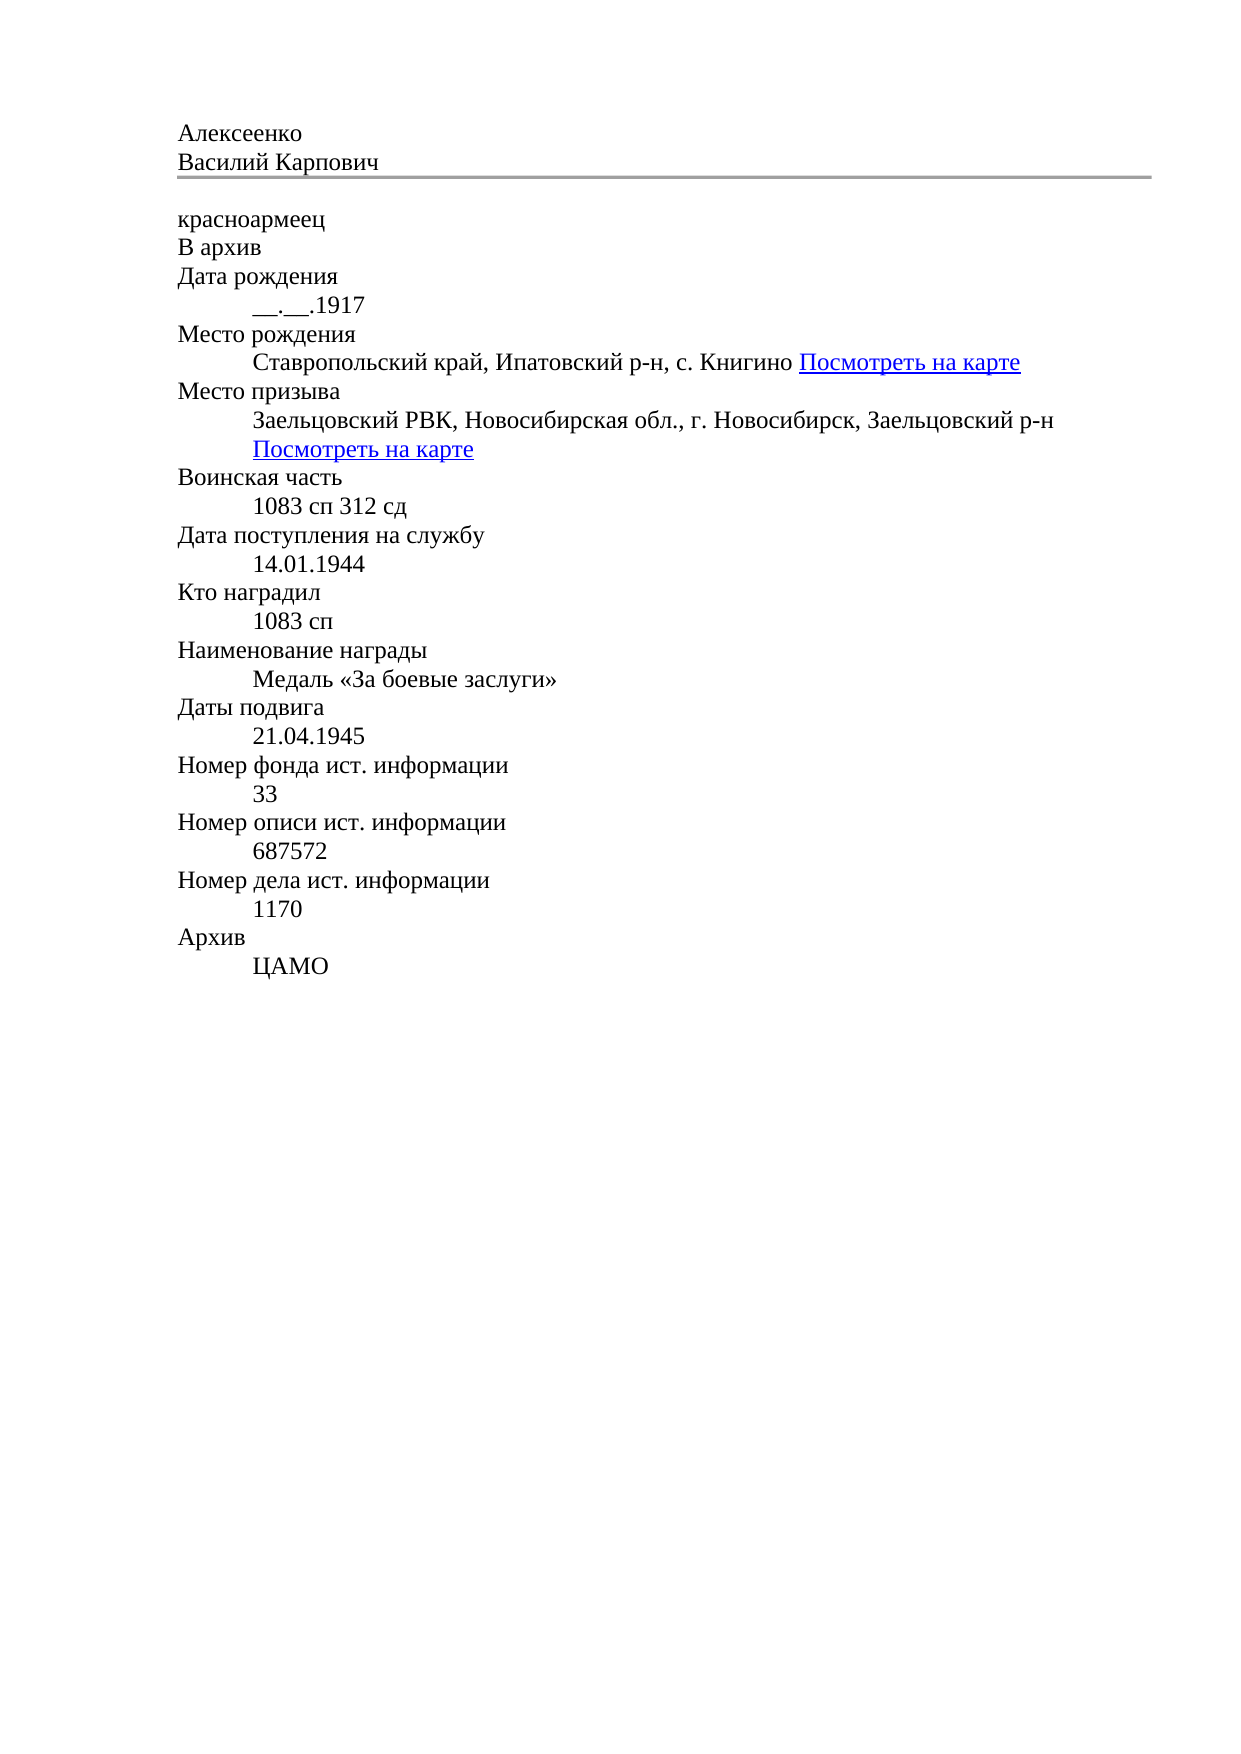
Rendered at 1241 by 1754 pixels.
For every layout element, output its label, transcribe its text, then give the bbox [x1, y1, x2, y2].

text Даты подвига [177, 692, 1152, 721]
text 33 [252, 779, 1152, 807]
text 687572 [252, 836, 1152, 865]
text Место призыва [177, 376, 1152, 405]
text 1083 сп 312 сд [252, 491, 1152, 520]
text Ставропольский край, Ипатовский р-н, с. Книгино Посмотреть на карте [252, 347, 1152, 376]
text Место рождения [177, 319, 1152, 347]
text ЦАМО [252, 951, 1152, 980]
text Заельцовский РВК, Новосибирская обл., г. Новосибирск, Заельцовский р-н Посмотреть на карте [252, 405, 1152, 462]
text 1083 сп [252, 606, 1152, 635]
text Номер описи ист. информации [177, 807, 1152, 836]
text Архив [177, 922, 1152, 951]
text Воинская часть [177, 462, 1152, 491]
text красноармеец [177, 204, 1152, 232]
text 14.01.1944 [252, 549, 1152, 577]
text Дата поступления на службу [177, 520, 1152, 549]
text Алексеенко [177, 118, 1152, 147]
text Медаль «За боевые заслуги» [252, 664, 1152, 692]
text В архив [177, 232, 1152, 261]
text __.__.1917 [252, 290, 1152, 319]
text Кто наградил [177, 577, 1152, 606]
text Василий Карпович [177, 147, 1152, 175]
text Номер фонда ист. информации [177, 750, 1152, 779]
text Дата рождения [177, 261, 1152, 290]
text 1170 [252, 894, 1152, 922]
text 21.04.1945 [252, 721, 1152, 750]
text Наименование награды [177, 635, 1152, 664]
text Номер дела ист. информации [177, 865, 1152, 894]
